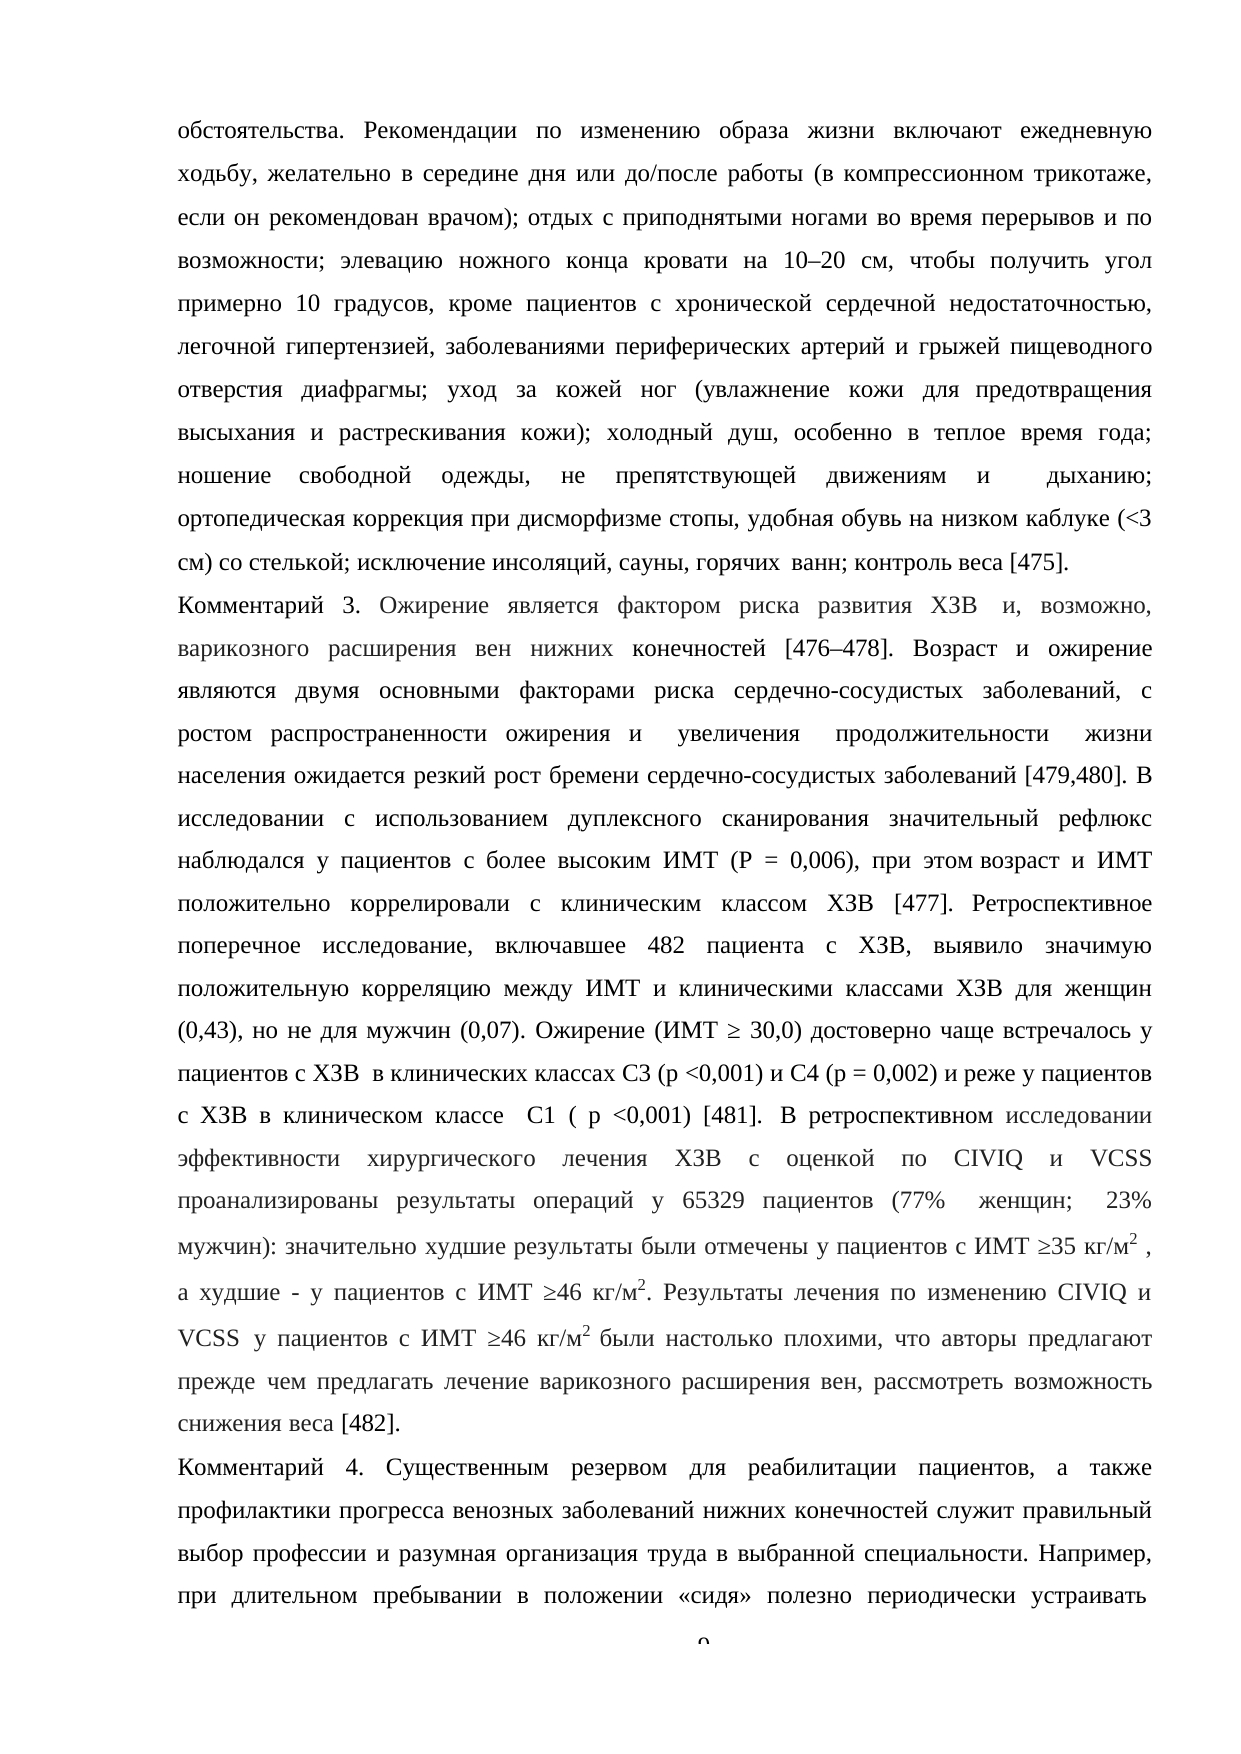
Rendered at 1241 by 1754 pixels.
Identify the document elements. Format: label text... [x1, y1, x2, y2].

text Комментарий 4. Существенным резервом для реабилитации пациентов, а также профилактики прогресса венозных заболеваний нижних конечностей служит правильный выбор профессии и разумная организация труда в выбранной специальности. Например, при длительном пребывании в положении «сидя» полезно периодически устраивать [177, 1452, 1152, 1609]
text Комментарий 3. Ожирение является фактором риска развития ХЗВ и, возможно, варикозного расширения вен нижних конечностей [476–478]. Возраст и ожирение являются двумя основными факторами риска сердечно-сосудистых заболеваний, с ростом распространенности ожирения и увеличения продолжительности жизни населения ожидается резкий рост бремени сердечно-сосудистых заболеваний [479,480]. В исследовании с использованием дуплексного сканирования значительный рефлюкс наблюдался у пациентов с более высоким ИМТ (P = 0,006), при этом возраст и ИМТ положительно коррелировали с клиническим классом ХЗВ [477]. Ретроспективное поперечное исследование, включавшее 482 пациента с ХЗВ, выявило значимую положительную корреляцию между ИМТ и клиническими классами ХЗВ для женщин (0,43), но не для мужчин (0,07). Ожирение (ИМТ ≥ 30,0) достоверно чаще встречалось у пациентов с ХЗВ в клинических классах С3 (p <0,001) и С4 (p = 0,002) и реже у пациентов с ХЗВ в клиническом классе С1 ( р <0,001) [481]. В ретроспективном исследовании эффективности хирургического лечения ХЗВ с оценкой по CIVIQ и VCSS проанализированы результаты операций у 65329 пациентов (77% женщин; 23% мужчин): значительно худшие результаты были отмечены у пациентов с ИМТ ≥35 кг/м2 , а худшие - у пациентов с ИМТ ≥46 кг/м2. Результаты лечения по изменению CIVIQ и VCSS у пациентов с ИМТ ≥46 кг/м2 были настолько плохими, что авторы предлагают прежде чем предлагать лечение варикозного расширения вен, рассмотреть возможность снижения веса [482]. [177, 590, 1152, 1437]
text обстоятельства. Рекомендации по изменению образа жизни включают ежедневную ходьбу, желательно в середине дня или до/после работы (в компрессионном трикотаже, если он рекомендован врачом); отдых с приподнятыми ногами во время перерывов и по возможности; элевацию ножного конца кровати на 10–20 см, чтобы получить угол примерно 10 градусов, кроме пациентов с хронической сердечной недостаточностью, легочной гипертензией, заболеваниями периферических артерий и грыжей пищеводного отверстия диафрагмы; уход за кожей ног (увлажнение кожи для предотвращения высыхания и растрескивания кожи); холодный душ, особенно в теплое время года; ношение свободной одежды, не препятствующей движениям и дыханию; ортопедическая коррекция при дисморфизме стопы, удобная обувь на низком каблуке (<3 см) со стелькой; исключение инсоляций, сауны, горячих ванн; контроль веса [475]. [177, 115, 1152, 575]
